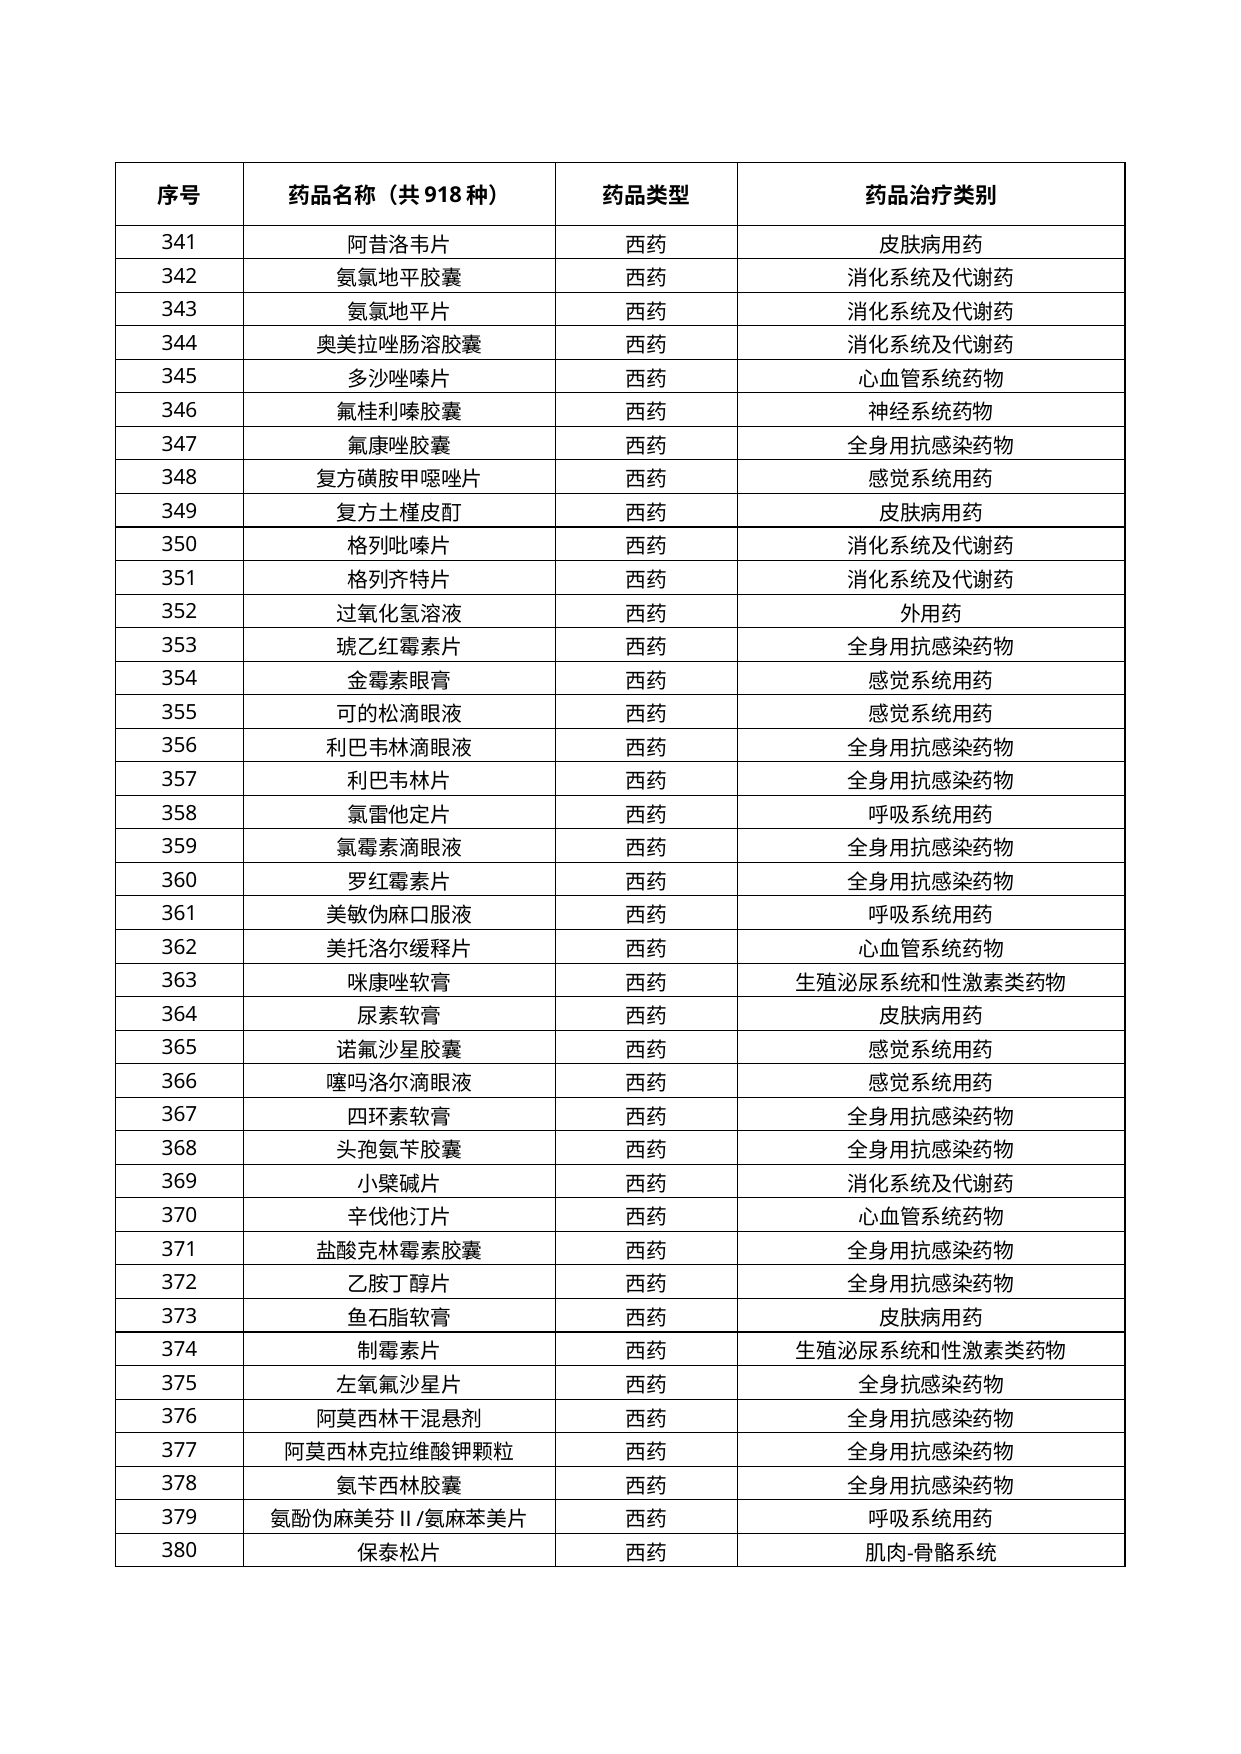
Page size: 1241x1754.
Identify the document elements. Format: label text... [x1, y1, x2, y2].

table_cell 全身用抗感染药物 [738, 1131, 1124, 1164]
table_cell 美托洛尔缓释片 [244, 930, 555, 962]
table_cell 西药 [556, 863, 737, 895]
table_cell 西药 [556, 1433, 737, 1466]
table_cell 神经系统药物 [738, 393, 1124, 426]
table_cell 全身用抗感染药物 [738, 1265, 1124, 1298]
table_cell 消化系统及代谢药 [738, 561, 1124, 593]
table_cell 诺氟沙星胶囊 [244, 1031, 555, 1063]
table_cell 噻吗洛尔滴眼液 [244, 1064, 555, 1097]
table_cell 西药 [556, 460, 737, 493]
table_cell 全身用抗感染药物 [738, 1232, 1124, 1264]
table_cell 362 [116, 930, 243, 962]
table_cell 西药 [556, 1098, 737, 1130]
table_cell 生殖泌尿系统和性激素类药物 [738, 964, 1124, 996]
table_cell 消化系统及代谢药 [738, 326, 1124, 359]
table_cell 全身用抗感染药物 [738, 1098, 1124, 1130]
table_cell 心血管系统药物 [738, 930, 1124, 962]
table_cell 阿昔洛韦片 [244, 226, 555, 258]
table_cell 可的松滴眼液 [244, 695, 555, 728]
table_cell 西药 [556, 896, 737, 929]
table_cell 西药 [556, 1467, 737, 1499]
table_cell 呼吸系统用药 [738, 896, 1124, 929]
table_cell 全身抗感染药物 [738, 1366, 1124, 1398]
table_cell 342 [116, 259, 243, 292]
table_cell 鱼石脂软膏 [244, 1299, 555, 1331]
table_cell 四环素软膏 [244, 1098, 555, 1130]
table_cell 感觉系统用药 [738, 662, 1124, 694]
table_cell 369 [116, 1165, 243, 1197]
table_cell 西药 [556, 762, 737, 795]
table_cell 氟桂利嗪胶囊 [244, 393, 555, 426]
table_cell 皮肤病用药 [738, 1299, 1124, 1331]
table_cell 西药 [556, 695, 737, 728]
table_cell 西药 [556, 1400, 737, 1432]
table_cell 多沙唑嗪片 [244, 360, 555, 392]
table_cell 全身用抗感染药物 [738, 1467, 1124, 1499]
table_cell 370 [116, 1198, 243, 1231]
table_cell 358 [116, 796, 243, 828]
table_cell 350 [116, 528, 243, 560]
table_cell 全身用抗感染药物 [738, 863, 1124, 895]
table_cell 氯霉素滴眼液 [244, 829, 555, 862]
table_cell 西药 [556, 964, 737, 996]
table_cell 全身用抗感染药物 [738, 829, 1124, 862]
table_cell 全身用抗感染药物 [738, 762, 1124, 795]
table_cell 368 [116, 1131, 243, 1164]
table_cell 全身用抗感染药物 [738, 628, 1124, 661]
table_cell 西药 [556, 1500, 737, 1533]
table_cell 西药 [556, 1333, 737, 1365]
table_cell 保泰松片 [244, 1534, 555, 1566]
table_cell 西药 [556, 1031, 737, 1063]
table_cell 罗红霉素片 [244, 863, 555, 895]
table_cell 361 [116, 896, 243, 929]
table_cell 西药 [556, 1064, 737, 1097]
table_cell 356 [116, 729, 243, 761]
table_cell 氨苄西林胶囊 [244, 1467, 555, 1499]
table_cell 366 [116, 1064, 243, 1097]
table_cell 呼吸系统用药 [738, 796, 1124, 828]
table_cell 皮肤病用药 [738, 997, 1124, 1029]
table_cell 氨氯地平胶囊 [244, 259, 555, 292]
table_cell 西药 [556, 729, 737, 761]
table_cell 西药 [556, 1534, 737, 1566]
table_cell 371 [116, 1232, 243, 1264]
table_cell 西药 [556, 628, 737, 661]
table_cell 呼吸系统用药 [738, 1500, 1124, 1533]
table_cell 格列齐特片 [244, 561, 555, 593]
table_cell 西药 [556, 1131, 737, 1164]
table_cell 全身用抗感染药物 [738, 1400, 1124, 1432]
table_cell 西药 [556, 1299, 737, 1331]
table_cell 359 [116, 829, 243, 862]
table_cell 美敏伪麻口服液 [244, 896, 555, 929]
table_cell 西药 [556, 393, 737, 426]
table_cell 消化系统及代谢药 [738, 1165, 1124, 1197]
table_cell 374 [116, 1333, 243, 1365]
table_cell 全身用抗感染药物 [738, 427, 1124, 459]
table_cell 351 [116, 561, 243, 593]
table_cell 过氧化氢溶液 [244, 595, 555, 627]
table_cell 345 [116, 360, 243, 392]
table_cell 西药 [556, 1232, 737, 1264]
table_cell 353 [116, 628, 243, 661]
table_cell 349 [116, 494, 243, 526]
table_cell 尿素软膏 [244, 997, 555, 1029]
table_cell 367 [116, 1098, 243, 1130]
table_cell 西药 [556, 997, 737, 1029]
table_cell 生殖泌尿系统和性激素类药物 [738, 1333, 1124, 1365]
table_cell 360 [116, 863, 243, 895]
table_cell 365 [116, 1031, 243, 1063]
table_cell 奥美拉唑肠溶胶囊 [244, 326, 555, 359]
table_cell 375 [116, 1366, 243, 1398]
table_cell 制霉素片 [244, 1333, 555, 1365]
table_cell 343 [116, 293, 243, 325]
table_cell 西药 [556, 494, 737, 526]
table_cell 辛伐他汀片 [244, 1198, 555, 1231]
table_cell 西药 [556, 427, 737, 459]
table_cell 352 [116, 595, 243, 627]
table_cell 头孢氨苄胶囊 [244, 1131, 555, 1164]
table_cell 琥乙红霉素片 [244, 628, 555, 661]
table_header 药品类型 [556, 163, 737, 224]
table_cell 感觉系统用药 [738, 460, 1124, 493]
table_cell 西药 [556, 796, 737, 828]
table_cell 372 [116, 1265, 243, 1298]
table_cell 西药 [556, 326, 737, 359]
table_cell 氯雷他定片 [244, 796, 555, 828]
table_cell 西药 [556, 930, 737, 962]
table_cell 肌肉-骨骼系统 [738, 1534, 1124, 1566]
table_header 药品治疗类别 [738, 163, 1124, 224]
table_cell 皮肤病用药 [738, 226, 1124, 258]
table_cell 西药 [556, 259, 737, 292]
table_cell 346 [116, 393, 243, 426]
table_cell 全身用抗感染药物 [738, 729, 1124, 761]
table_cell 376 [116, 1400, 243, 1432]
table_cell 氨酚伪麻美芬Ⅱ/氨麻苯美片 [244, 1500, 555, 1533]
table_cell 西药 [556, 595, 737, 627]
table_cell 感觉系统用药 [738, 1064, 1124, 1097]
table_cell 西药 [556, 1198, 737, 1231]
table_cell 盐酸克林霉素胶囊 [244, 1232, 555, 1264]
table_cell 消化系统及代谢药 [738, 293, 1124, 325]
table_cell 感觉系统用药 [738, 695, 1124, 728]
table_cell 利巴韦林滴眼液 [244, 729, 555, 761]
table_cell 复方磺胺甲噁唑片 [244, 460, 555, 493]
table_cell 西药 [556, 528, 737, 560]
table_cell 氟康唑胶囊 [244, 427, 555, 459]
table_cell 阿莫西林干混悬剂 [244, 1400, 555, 1432]
table_cell 西药 [556, 829, 737, 862]
table_cell 西药 [556, 561, 737, 593]
table_cell 咪康唑软膏 [244, 964, 555, 996]
table_cell 心血管系统药物 [738, 360, 1124, 392]
table_cell 378 [116, 1467, 243, 1499]
table_cell 格列吡嗪片 [244, 528, 555, 560]
table_cell 364 [116, 997, 243, 1029]
table_cell 西药 [556, 226, 737, 258]
table_cell 西药 [556, 662, 737, 694]
table_cell 西药 [556, 1265, 737, 1298]
table_cell 355 [116, 695, 243, 728]
table_cell 金霉素眼膏 [244, 662, 555, 694]
table_cell 外用药 [738, 595, 1124, 627]
table_cell 复方土槿皮酊 [244, 494, 555, 526]
table_cell 357 [116, 762, 243, 795]
table_cell 363 [116, 964, 243, 996]
table_cell 347 [116, 427, 243, 459]
table_cell 西药 [556, 293, 737, 325]
table_cell 左氧氟沙星片 [244, 1366, 555, 1398]
table_cell 373 [116, 1299, 243, 1331]
table_cell 消化系统及代谢药 [738, 259, 1124, 292]
table_cell 心血管系统药物 [738, 1198, 1124, 1231]
table_cell 348 [116, 460, 243, 493]
table_cell 380 [116, 1534, 243, 1566]
table_cell 西药 [556, 360, 737, 392]
table_cell 379 [116, 1500, 243, 1533]
table_cell 氨氯地平片 [244, 293, 555, 325]
table_cell 西药 [556, 1165, 737, 1197]
table_cell 感觉系统用药 [738, 1031, 1124, 1063]
table_cell 消化系统及代谢药 [738, 528, 1124, 560]
table_cell 354 [116, 662, 243, 694]
table_cell 乙胺丁醇片 [244, 1265, 555, 1298]
table_cell 小檗碱片 [244, 1165, 555, 1197]
table_cell 377 [116, 1433, 243, 1466]
table_cell 西药 [556, 1366, 737, 1398]
table_cell 341 [116, 226, 243, 258]
table_cell 利巴韦林片 [244, 762, 555, 795]
table_header 序号 [116, 163, 243, 224]
table_cell 全身用抗感染药物 [738, 1433, 1124, 1466]
table_cell 344 [116, 326, 243, 359]
table_header 药品名称（共918种） [244, 163, 555, 224]
table_cell 阿莫西林克拉维酸钾颗粒 [244, 1433, 555, 1466]
table_cell 皮肤病用药 [738, 494, 1124, 526]
